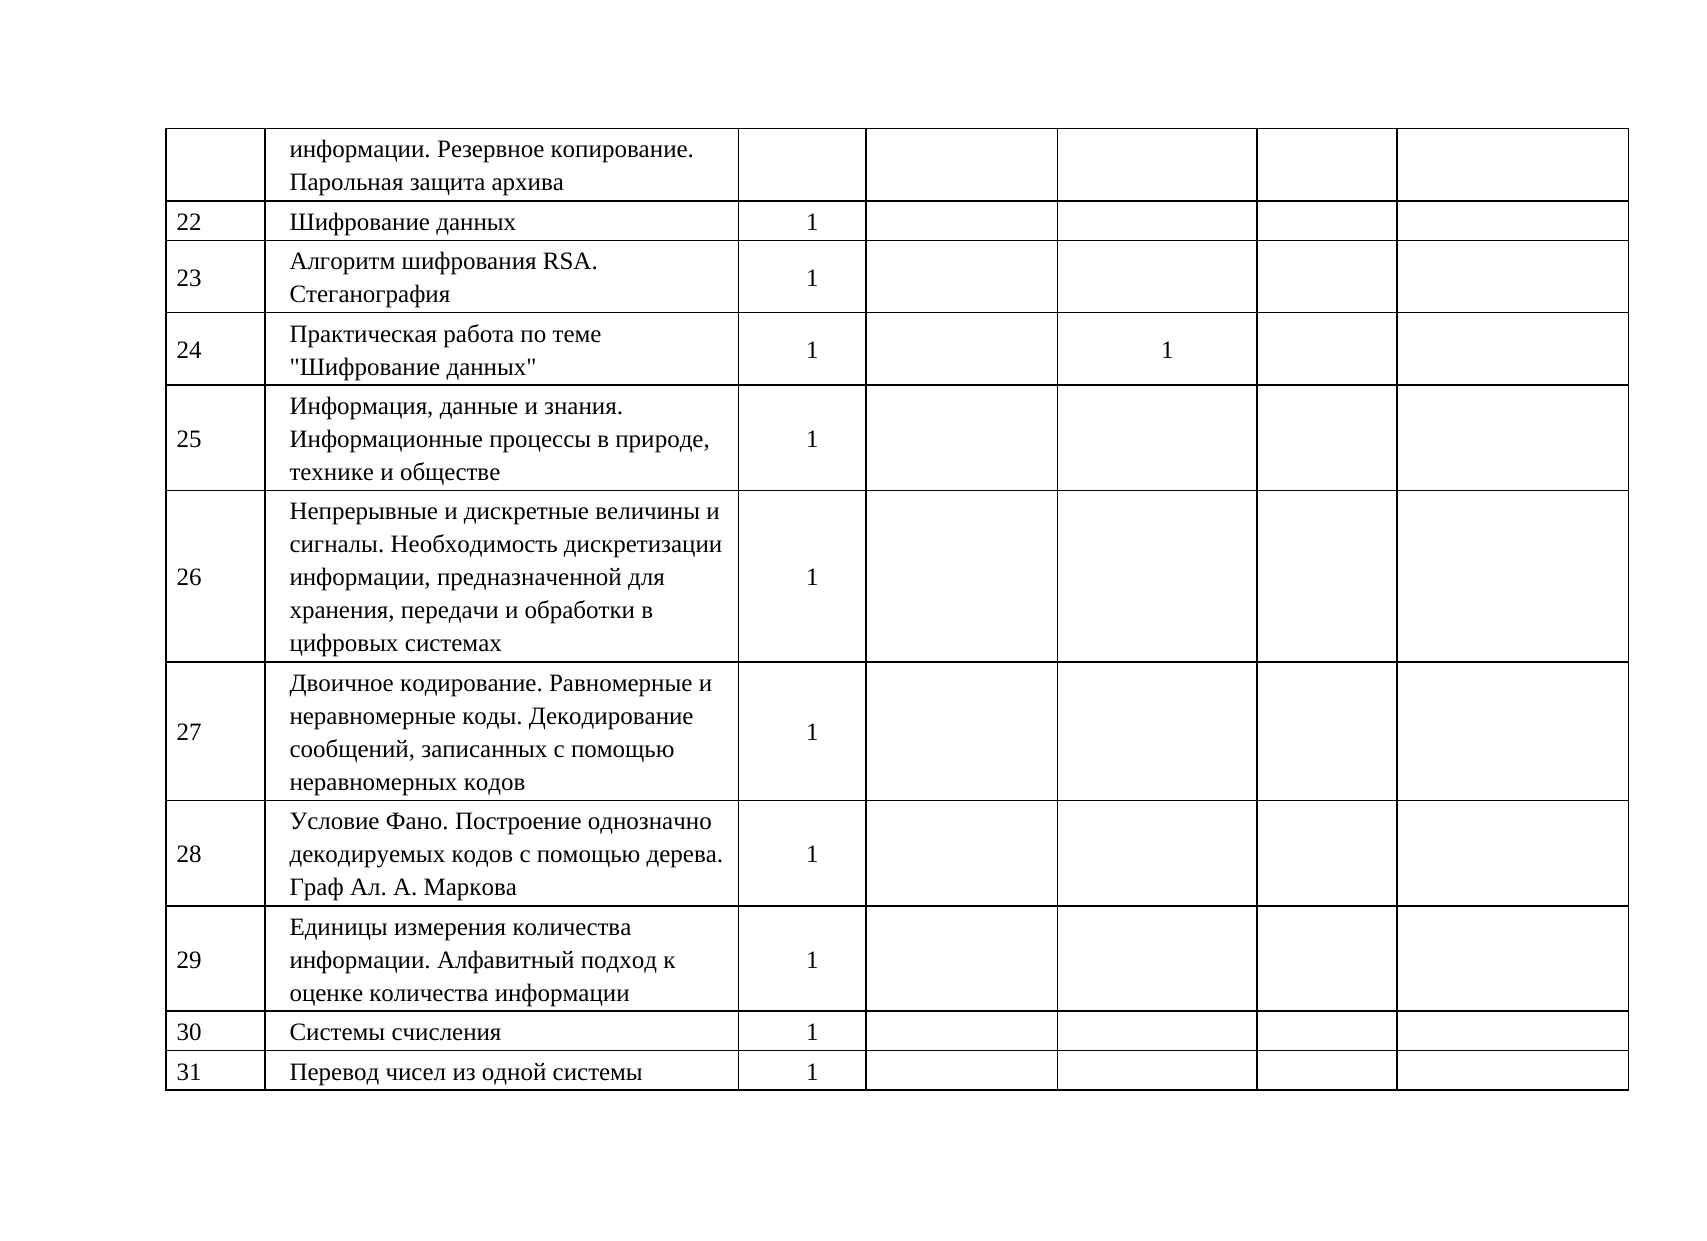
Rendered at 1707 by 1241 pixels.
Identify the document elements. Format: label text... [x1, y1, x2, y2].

table_cell [1258, 202, 1396, 239]
table_cell [1058, 202, 1256, 239]
table_cell [867, 491, 1057, 661]
table_cell 23 [167, 241, 264, 312]
table_cell 1 [739, 663, 865, 799]
table_cell 1 [739, 1051, 865, 1089]
table_cell [1398, 241, 1628, 312]
table_cell 1 [1058, 313, 1256, 384]
table_cell 1 [739, 801, 865, 905]
table_cell [1398, 129, 1628, 200]
table_cell [1058, 129, 1256, 200]
table_cell Единицы измерения количества информации. Алфавитный подход к оценке количества информации [266, 907, 738, 1010]
table_cell Системы счисления [266, 1012, 738, 1050]
table_cell [1058, 241, 1256, 312]
table_cell [867, 129, 1057, 200]
table_cell [1398, 1012, 1628, 1050]
table_cell [867, 1012, 1057, 1050]
table_cell [1398, 907, 1628, 1010]
table_cell 25 [167, 386, 264, 490]
table_cell 21 [167, 129, 264, 200]
table_cell [1058, 663, 1256, 799]
table_cell Практическая работа по теме "Шифрование данных" [266, 313, 738, 384]
table_cell [1058, 1012, 1256, 1050]
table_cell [266, 1051, 738, 1089]
table_cell [867, 202, 1057, 239]
table_cell 1 [739, 907, 865, 1010]
table_cell 24 [167, 313, 264, 384]
table_cell [1398, 663, 1628, 799]
table_cell 22 [167, 202, 264, 239]
table_cell [867, 663, 1057, 799]
table_cell [1258, 129, 1396, 200]
table_cell 1 [739, 491, 865, 661]
table_cell [1258, 663, 1396, 799]
table_cell [1058, 386, 1256, 490]
table_cell [1398, 313, 1628, 384]
table_cell [867, 801, 1057, 905]
table_cell [1058, 907, 1256, 1010]
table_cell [266, 129, 738, 200]
table_cell Непрерывные и дискретные величины и сигналы. Необходимость дискретизации информации, предназначенной для хранения, передачи и обработки в цифровых системах [266, 491, 738, 661]
table_cell Шифрование данных [266, 202, 738, 239]
table_cell [867, 1051, 1057, 1089]
table_cell [1058, 801, 1256, 905]
table_cell Условие Фано. Построение однозначно декодируемых кодов с помощью дерева. Граф Ал. А. Маркова [266, 801, 738, 905]
table_cell 27 [167, 663, 264, 799]
table_cell [867, 241, 1057, 312]
table_cell 1 [739, 386, 865, 490]
table_cell 1 [739, 1012, 865, 1050]
table_cell 1 [739, 202, 865, 239]
table_cell 29 [167, 907, 264, 1010]
table_cell [867, 386, 1057, 490]
table_cell [1058, 1051, 1256, 1089]
table_cell [1398, 202, 1628, 239]
table_cell 28 [167, 801, 264, 905]
table_cell 30 [167, 1012, 264, 1050]
table_cell 31 [167, 1051, 264, 1089]
table_cell 1 [739, 129, 865, 200]
table_cell 1 [739, 241, 865, 312]
table_cell [867, 313, 1057, 384]
table_cell Двоичное кодирование. Равномерные и неравномерные коды. Декодирование сообщений, записанных с помощью неравномерных кодов [266, 663, 738, 799]
table_cell [1258, 386, 1396, 490]
table_cell 1 [739, 313, 865, 384]
table_cell Алгоритм шифрования RSA. Стеганография [266, 241, 738, 312]
table_cell 26 [167, 491, 264, 661]
table_cell [1258, 801, 1396, 905]
table_cell [1398, 801, 1628, 905]
table_cell [1258, 907, 1396, 1010]
table_cell [1398, 1051, 1628, 1089]
table_cell [1398, 491, 1628, 661]
table_cell [1258, 1012, 1396, 1050]
table_cell [1258, 1051, 1396, 1089]
table_cell [867, 907, 1057, 1010]
table_cell [1058, 491, 1256, 661]
table_cell [1258, 313, 1396, 384]
table_cell Информация, данные и знания. Информационные процессы в природе, технике и обществе [266, 386, 738, 490]
table_cell [1258, 241, 1396, 312]
table_cell [1398, 386, 1628, 490]
table_cell [1258, 491, 1396, 661]
